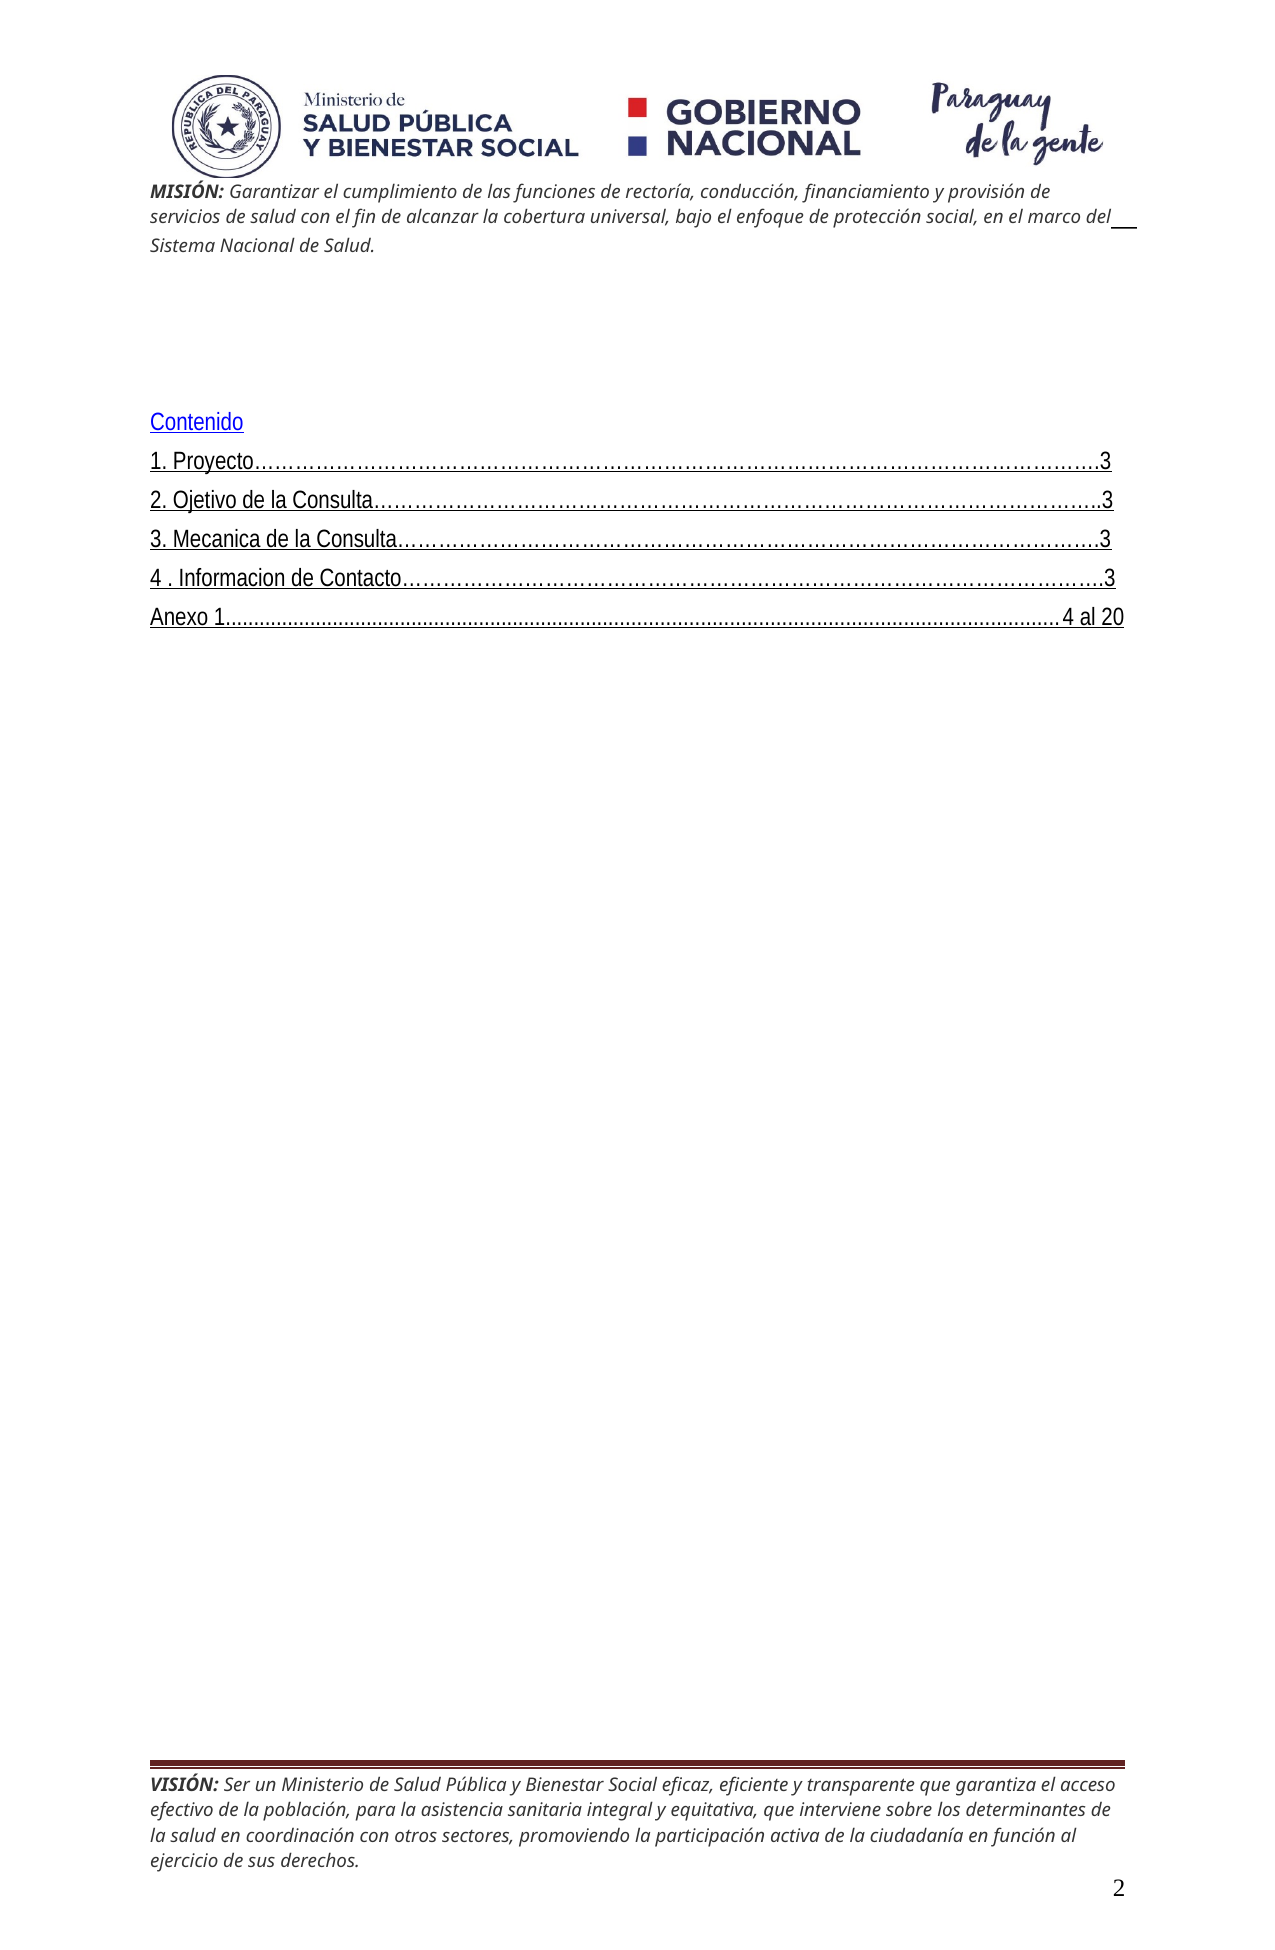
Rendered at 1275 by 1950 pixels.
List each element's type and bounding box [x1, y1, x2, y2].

picture [171, 75, 1104, 179]
